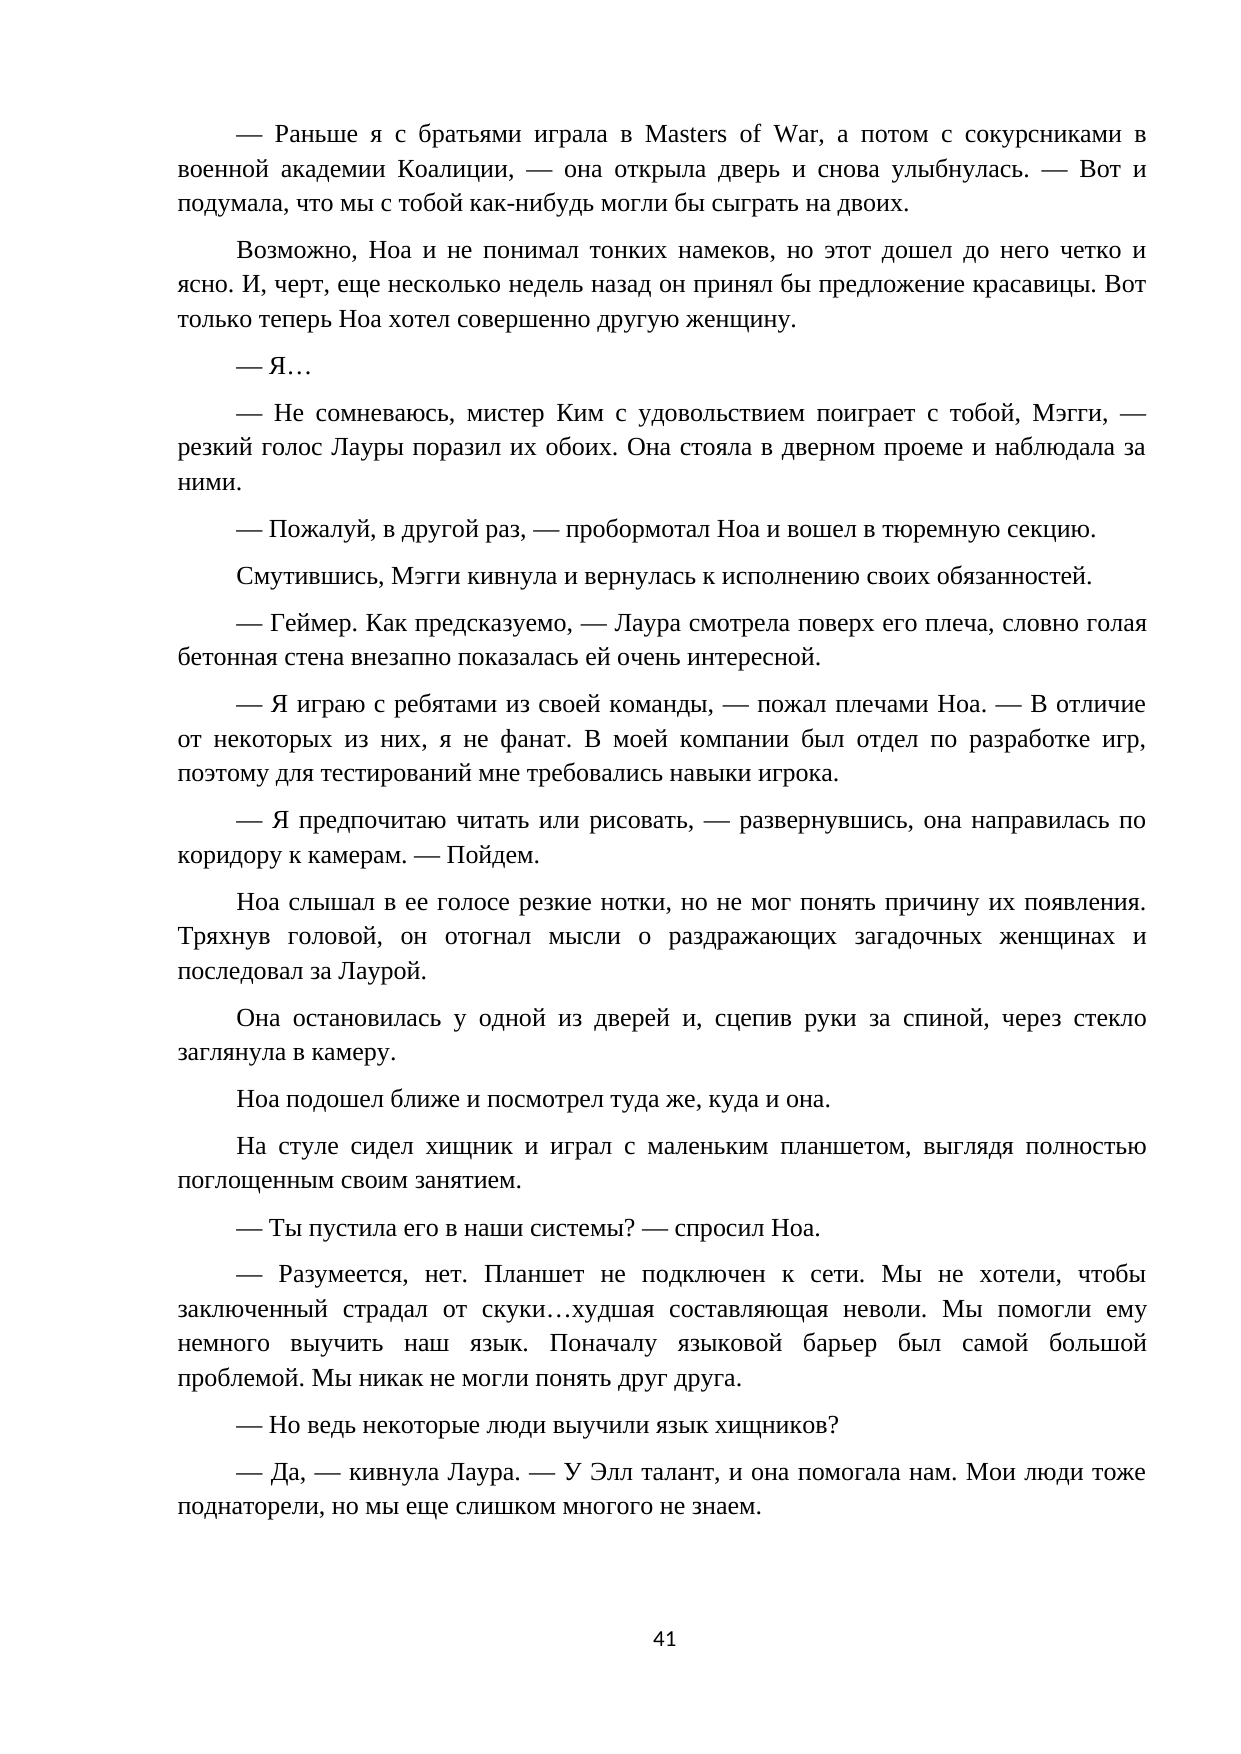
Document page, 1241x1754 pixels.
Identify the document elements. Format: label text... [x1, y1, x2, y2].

text — Не сомневаюсь, мистер Ким с удовольствием поиграет с тобой, Мэгги, — резкий голос Лауры поразил их обоих. Она стояла в дверном проеме и наблюдала за ними. [177, 397, 1148, 496]
text — Ты пустила его в наши системы? — спросил Ноа. [177, 1212, 1148, 1242]
text — Я играю с ребятами из своей команды, — пожал плечами Ноа. — В отличие от некоторых из них, я не фанат. В моей компании был отдел по разработке игр, поэтому для тестирований мне требовались навыки игрока. [177, 688, 1148, 787]
text Смутившись, Мэгги кивнула и вернулась к исполнению своих обязанностей. [177, 560, 1148, 590]
text Возможно, Ноа и не понимал тонких намеков, но этот дошел до него четко и ясно. И, черт, еще несколько недель назад он принял бы предложение красавицы. Вот только теперь Ноа хотел совершенно другую женщину. [177, 234, 1148, 333]
text — Я предпочитаю читать или рисовать, — развернувшись, она направилась по коридору к камерам. — Пойдем. [177, 804, 1148, 869]
text — Пожалуй, в другой раз, — пробормотал Ноа и вошел в тюремную секцию. [177, 513, 1148, 543]
text — Да, — кивнула Лаура. — У Элл талант, и она помогала нам. Мои люди тоже поднаторели, но мы еще слишком многого не знаем. [177, 1456, 1148, 1520]
text На стуле сидел хищник и играл с маленьким планшетом, выглядя полностью поглощенным своим занятием. [177, 1130, 1148, 1194]
text Ноа слышал в ее голосе резкие нотки, но не мог понять причину их появления. Тряхнув головой, он отогнал мысли о раздражающих загадочных женщинах и последовал за Лаурой. [177, 886, 1148, 985]
text — Но ведь некоторые люди выучили язык хищников? [177, 1409, 1148, 1439]
text — Раньше я с братьями играла в Masters of War, а потом с сокурсниками в военной академии Коалиции, — она открыла дверь и снова улыбнулась. — Вот и подумала, что мы с тобой как-нибудь могли бы сыграть на двоих. [177, 118, 1148, 217]
text — Я… [177, 350, 1148, 380]
text Ноа подошел ближе и посмотрел туда же, куда и она. [177, 1083, 1148, 1113]
text — Разумеется, нет. Планшет не подключен к сети. Мы не хотели, чтобы заключенный страдал от скуки…худшая составляющая неволи. Мы помогли ему немного выучить наш язык. Поначалу языковой барьер был самой большой проблемой. Мы никак не могли понять друг друга. [177, 1258, 1148, 1392]
text — Геймер. Как предсказуемо, — Лаура смотрела поверх его плеча, словно голая бетонная стена внезапно показалась ей очень интересной. [177, 607, 1148, 671]
text Она остановилась у одной из дверей и, сцепив руки за спиной, через стекло заглянула в камеру. [177, 1002, 1148, 1066]
